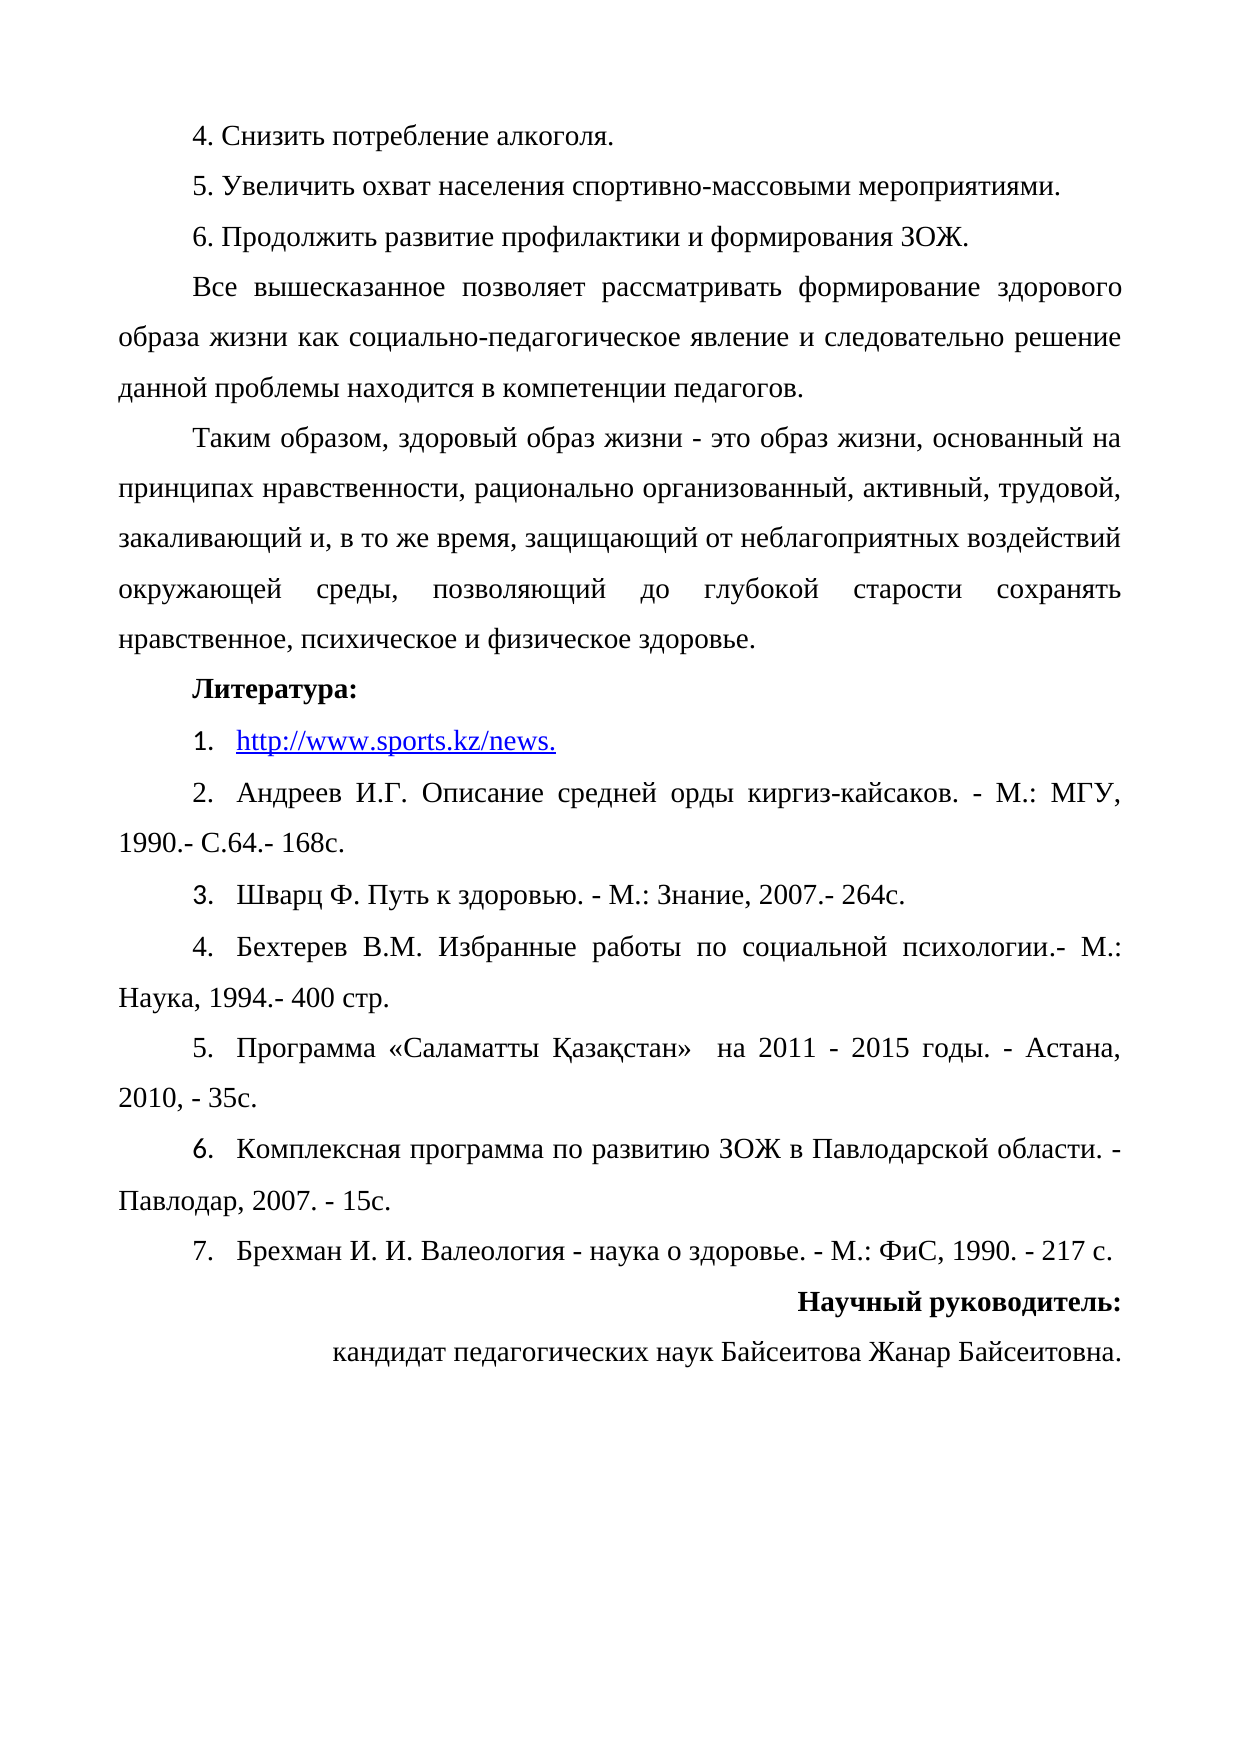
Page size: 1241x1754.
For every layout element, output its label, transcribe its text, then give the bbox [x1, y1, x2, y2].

text кандидат педагогических наук Байсеитова Жанар Байсеитовна. [118, 1334, 1122, 1367]
text Все вышесказанное позволяет рассматривать формирование здорового образа жизни как социально-педагогическое явление и следовательно решение данной проблемы находится в компетенции педагогов. [118, 269, 1122, 403]
list Бехтерев В.М. Избранные работы по социальной психологии.- М.: Наука, 1994.- 400 стр. [118, 929, 1122, 1013]
text Таким образом, здоровый образ жизни - это образ жизни, основанный на принципах нравственности, рационально организованный, активный, трудовой, закаливающий и, в то же время, защищающий от неблагоприятных воздействий окружающей среды, позволяющий до глубокой старости сохранять нравственное, психическое и физическое здоровье. [118, 420, 1122, 655]
list Программа «Саламатты Қазақстан» на 2011 - 2015 годы. - Астана, 2010, - 35с. [118, 1030, 1122, 1114]
text 5. Увеличить охват населения спортивно-массовыми мероприятиями. [118, 168, 1122, 202]
text Научный руководитель: [118, 1284, 1122, 1317]
list Комплексная программа по развитию ЗОЖ в Павлодарской области. - Павлодар, 2007. - 15с. [118, 1131, 1122, 1217]
list Брехман И. И. Валеология - наука о здоровье. - М.: ФиС, 1990. - 217 с. [118, 1233, 1122, 1267]
list http://www.sports.kz/news. [118, 722, 1122, 757]
text Литература: [118, 672, 1122, 705]
text 4. Снизить потребление алкоголя. [118, 118, 1122, 152]
text 6. Продолжить развитие профилактики и формирования ЗОЖ. [118, 219, 1122, 252]
list Андреев И.Г. Описание средней орды киргиз-кайсаков. - М.: МГУ, 1990.- С.64.- 168с. [118, 775, 1122, 859]
list Шварц Ф. Путь к здоровью. - М.: Знание, 2007.- 264с. [118, 876, 1122, 912]
